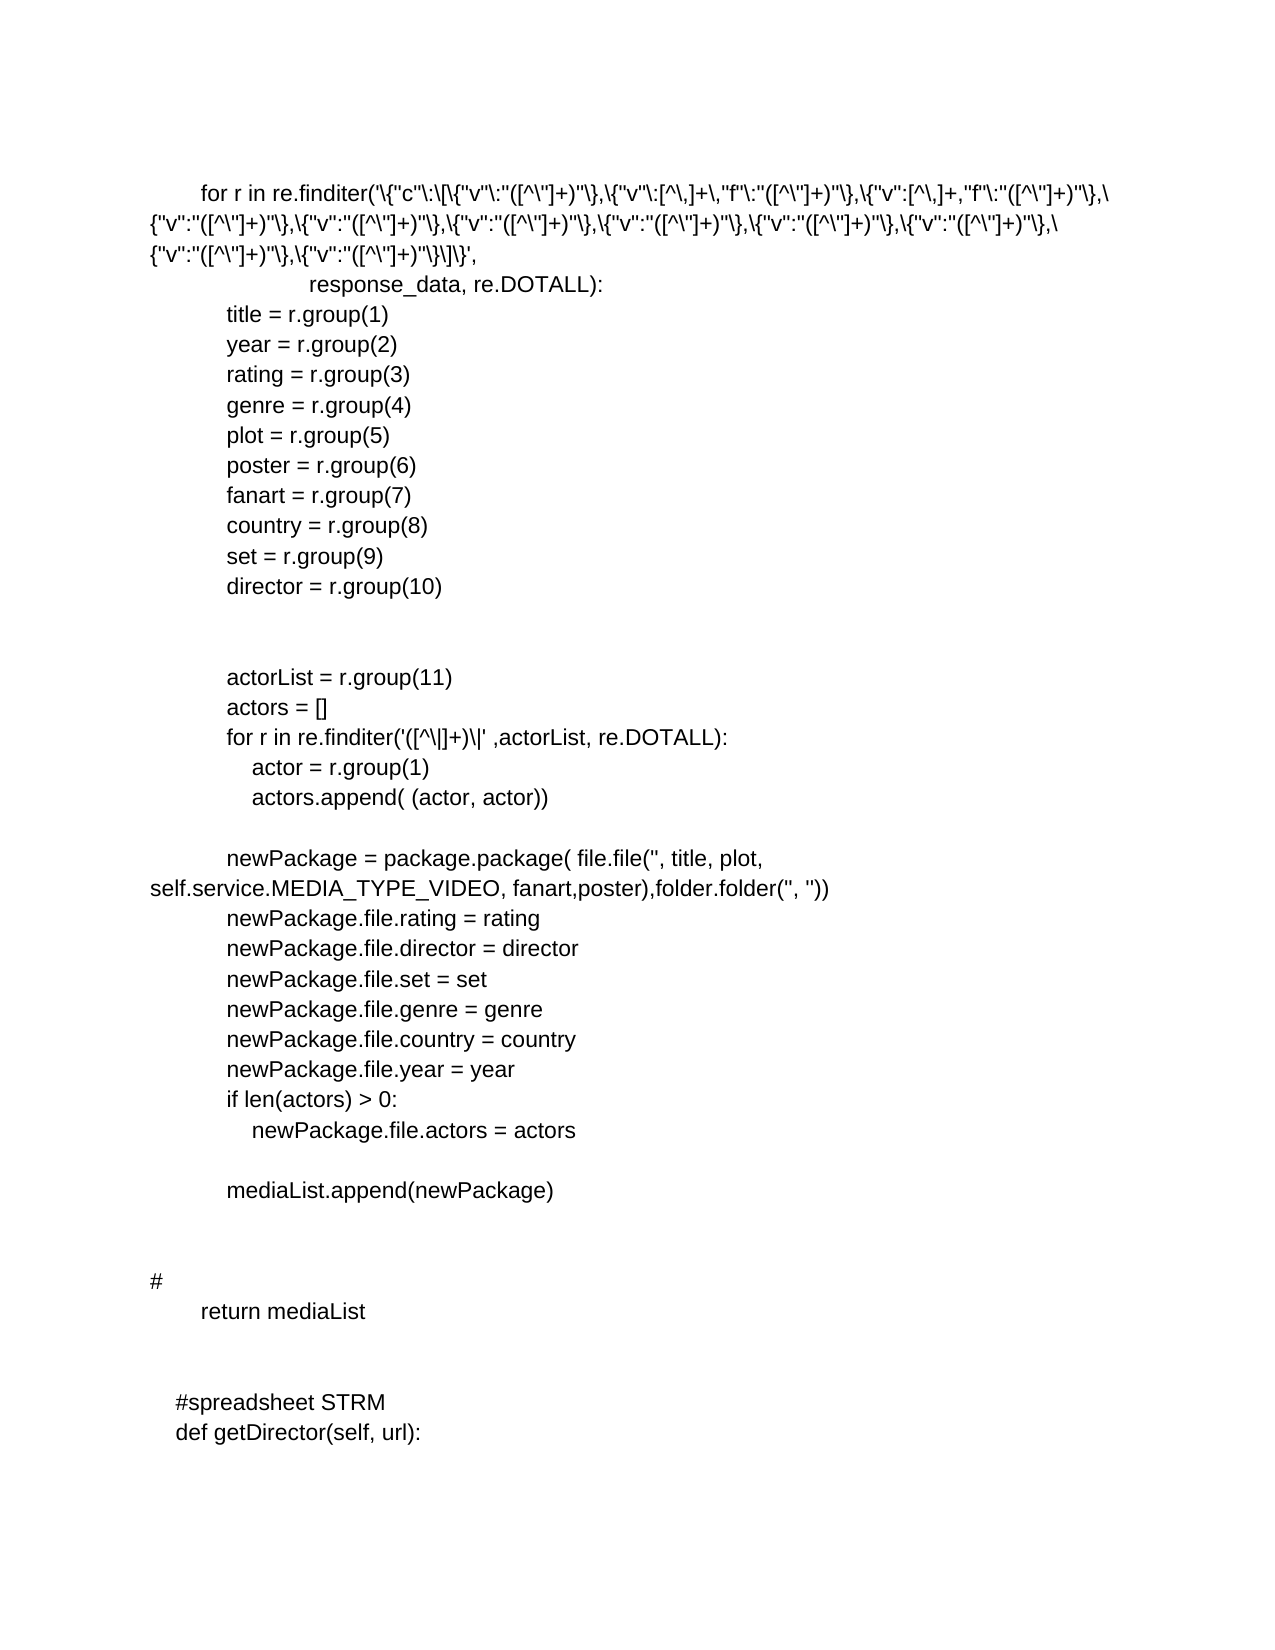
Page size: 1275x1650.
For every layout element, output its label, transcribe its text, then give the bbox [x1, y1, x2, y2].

text rating = r.group(3) [150, 361, 1125, 388]
text actorList = r.group(11) [150, 663, 1125, 690]
text plot = r.group(5) [150, 422, 1125, 448]
text if len(actors) > 0: [150, 1086, 1125, 1113]
text newPackage.file.set = set [150, 966, 1125, 992]
text newPackage = package.package( file.file('', title, plot, self.service.MEDIA_TYPE_VIDEO, fanart,poster),folder.folder('', '')) [150, 845, 1125, 901]
text response_data, re.DOTALL): [150, 271, 1125, 297]
text newPackage.file.actors = actors [150, 1117, 1125, 1143]
text newPackage.file.director = director [150, 935, 1125, 962]
text set = r.group(9) [150, 543, 1125, 569]
text genre = r.group(4) [150, 392, 1125, 418]
text mediaList.append(newPackage) [150, 1177, 1125, 1203]
text fanart = r.group(7) [150, 482, 1125, 509]
text newPackage.file.year = year [150, 1056, 1125, 1083]
text year = r.group(2) [150, 331, 1125, 358]
text actor = r.group(1) [150, 754, 1125, 781]
text return mediaList [150, 1298, 1125, 1324]
text def getDirector(self, url): [150, 1419, 1125, 1445]
text director = r.group(10) [150, 573, 1125, 599]
text actors = [] [150, 694, 1125, 720]
text poster = r.group(6) [150, 452, 1125, 478]
text country = r.group(8) [150, 512, 1125, 539]
text newPackage.file.country = country [150, 1026, 1125, 1052]
text #spreadsheet STRM [150, 1388, 1125, 1415]
text newPackage.file.rating = rating [150, 905, 1125, 932]
text title = r.group(1) [150, 301, 1125, 327]
text for r in re.finditer('([^\|]+)\|' ,actorList, re.DOTALL): [150, 724, 1125, 750]
text actors.append( (actor, actor)) [150, 784, 1125, 811]
text newPackage.file.genre = genre [150, 996, 1125, 1022]
text # [150, 1268, 1125, 1294]
text for r in re.finditer('\{"c"\:\[\{"v"\:"([^\"]+)"\},\{"v"\:[^\,]+\,"f"\:"([^\"]+)"\},\{"v":[^\,]+,"f"\:"([^\"]+)"\},\{"v":"([^\"]+)"\},\{"v":"([^\"]+)"\},\{"v":"([^\"]+)"\},\{"v":"([^\"]+)"\},\{"v":"([^\"]+)"\},\{"v":"([^\"]+)"\},\{"v":"([^\"]+)"\},\{"v":"([^\"]+)"\}\]\}', [150, 180, 1125, 267]
